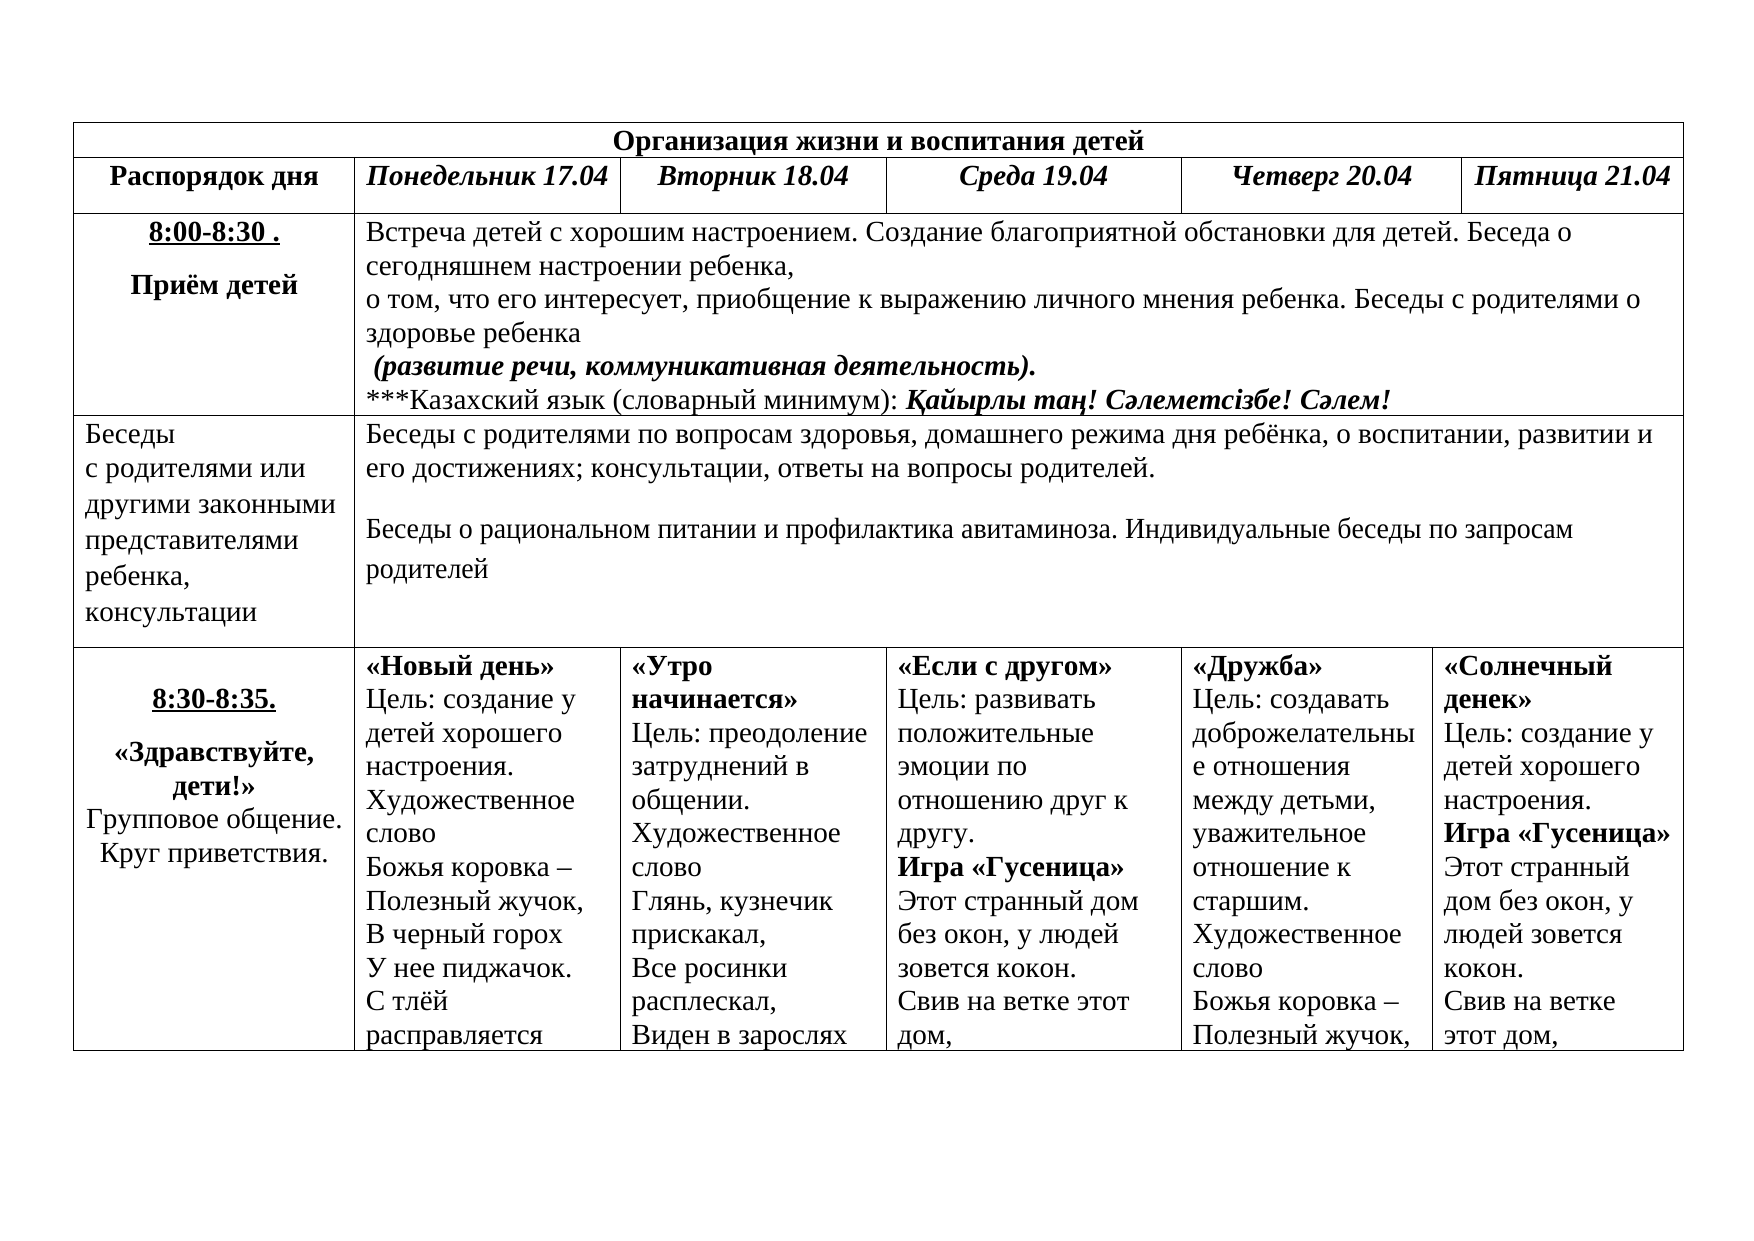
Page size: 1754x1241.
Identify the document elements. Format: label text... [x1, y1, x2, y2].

table_cell Вторник 18.04 [621, 158, 886, 213]
table_cell Беседы с родителями или другими законными представителями ребенка, консультации [74, 416, 354, 647]
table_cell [1182, 648, 1432, 1050]
table_cell Беседы с родителями по вопросам здоровья, домашнего режима дня ребёнка, о воспитании, развитии и его достижениях; консультации, ответы на вопросы родителей. Беседы о рациональном питании и профилактика авитаминоза. Индивидуальные беседы по запросам родителей [355, 416, 1683, 647]
table_header Организация жизни и воспитания детей [74, 123, 1683, 157]
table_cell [887, 648, 1181, 1050]
table_cell Среда 19.04 [887, 158, 1181, 213]
table_cell Распорядок дня [74, 158, 354, 213]
table_cell Пятница 21.04 [1462, 158, 1683, 213]
table_cell Понедельник 17.04 [355, 158, 620, 213]
table_cell Встреча детей с хорошим настроением. Создание благоприятной обстановки для детей. Беседа о сегодняшнем настроении ребенка, о том, что его интересует, приобщение к выражению личного мнения ребенка. Беседы с родителями о здоровье ребенка (развитие речи, коммуникативная деятельность). ***Казахский язык (словарный минимум): Қайырлы таң! Сәлеметсізбе! Сәлем! [355, 214, 1683, 415]
table_cell 8:00-8:30 . Приём детей [74, 214, 354, 415]
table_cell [621, 648, 886, 1050]
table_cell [1433, 648, 1683, 1050]
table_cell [74, 648, 354, 1050]
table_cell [355, 648, 620, 1050]
table_cell Четверг 20.04 [1182, 158, 1461, 213]
